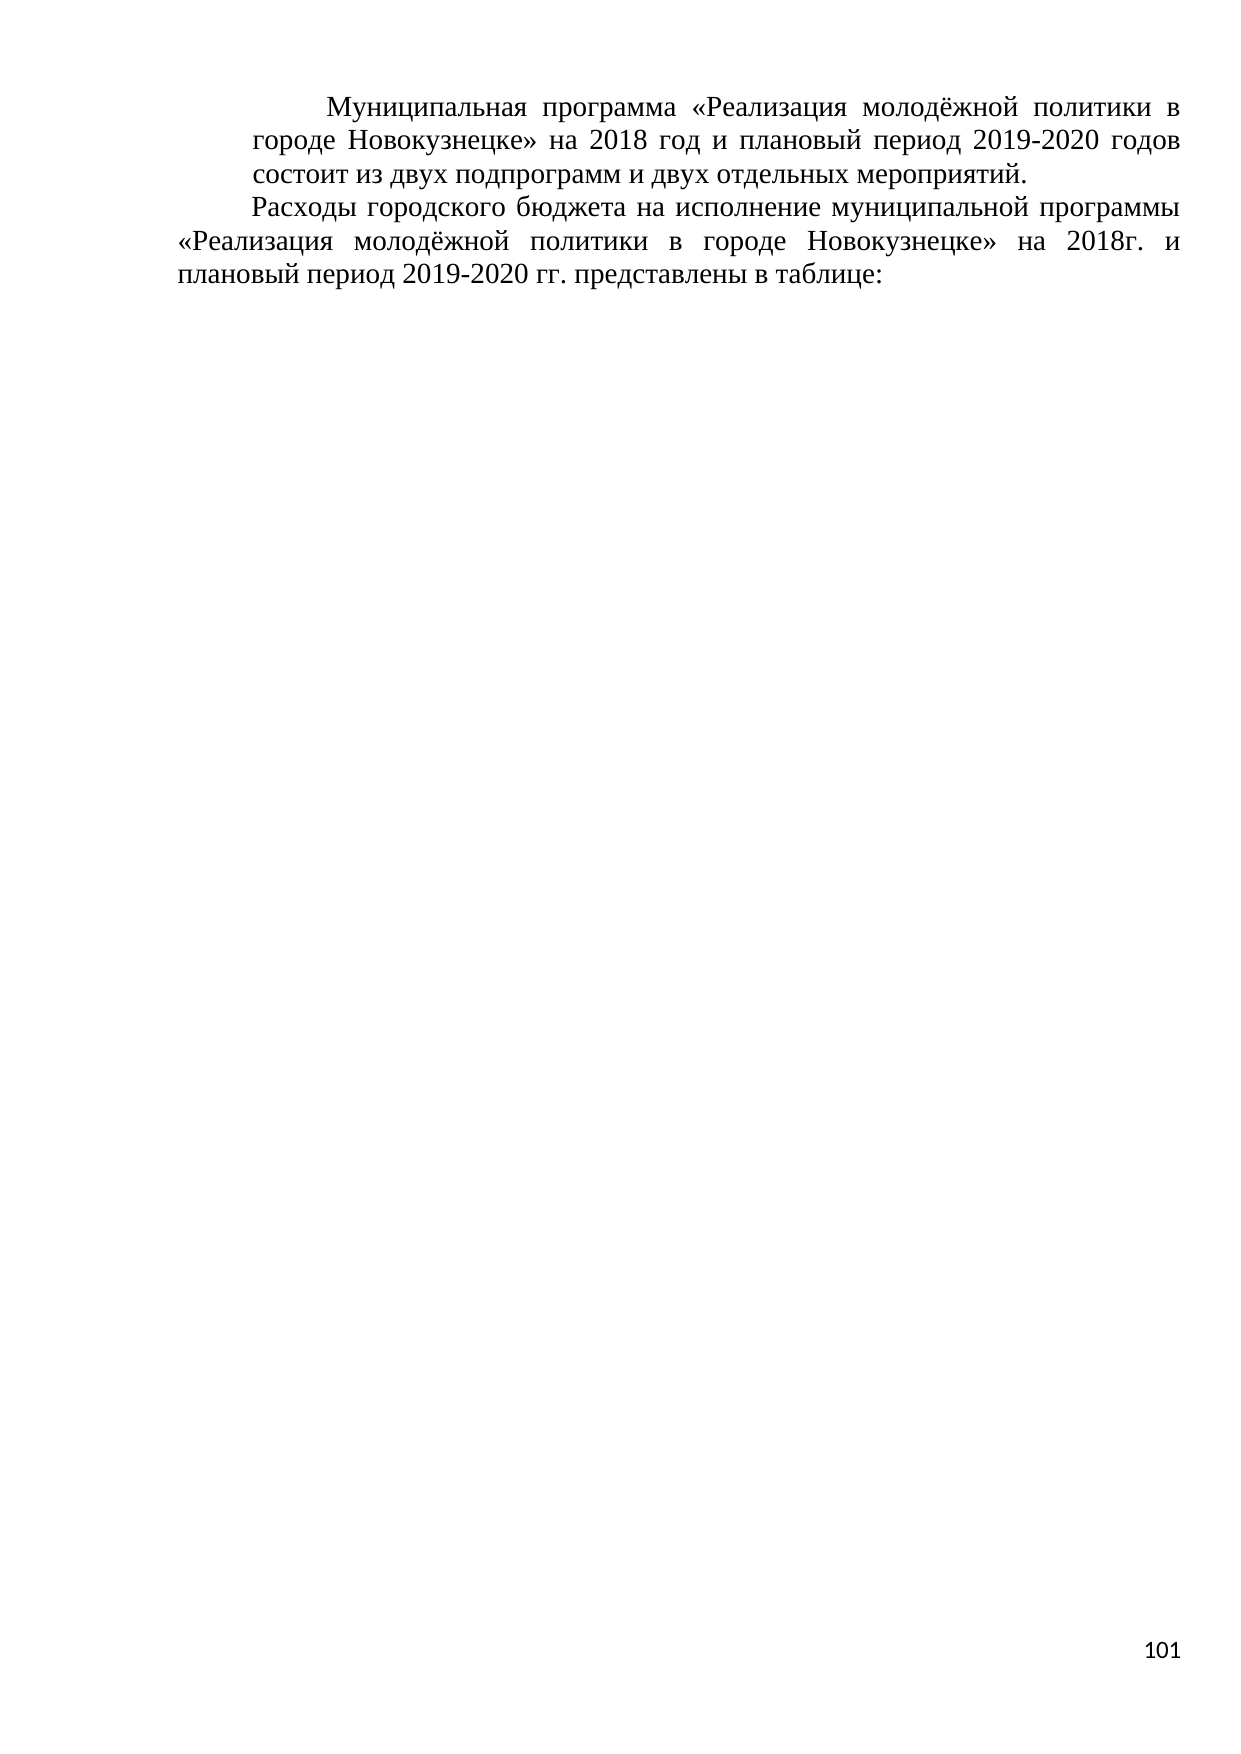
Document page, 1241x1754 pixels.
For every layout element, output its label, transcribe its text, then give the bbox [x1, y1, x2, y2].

list Расходы городского бюджета на исполнение муниципальной программы «Реализация молодёжной политики в городе Новокузнецке» на 2018г. и плановый период 2019-2020 гг. представлены в таблице: [177, 189, 1181, 290]
text Муниципальная программа «Реализация молодёжной политики в городе Новокузнецке» на 2018 год и плановый период 2019-2020 годов состоит из двух подпрограмм и двух отдельных мероприятий. [252, 89, 1181, 189]
